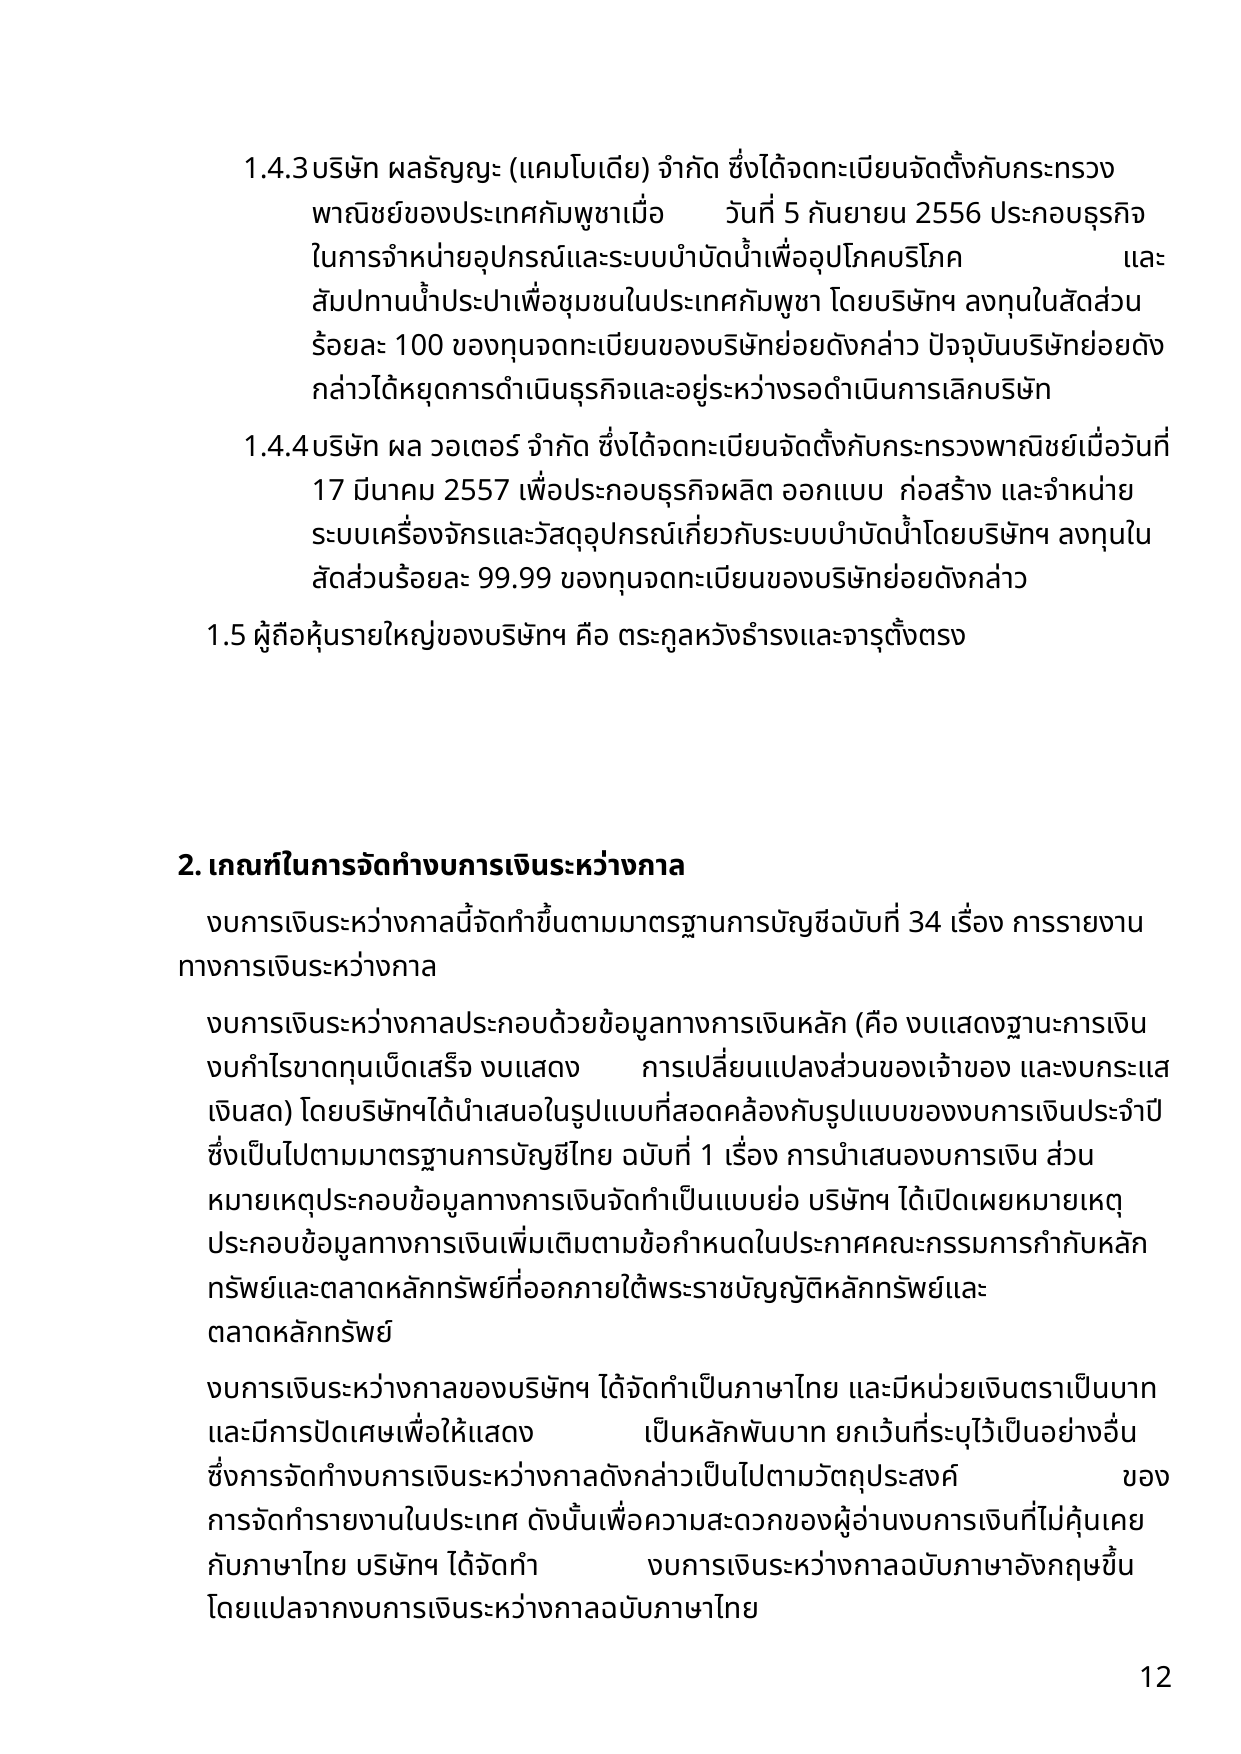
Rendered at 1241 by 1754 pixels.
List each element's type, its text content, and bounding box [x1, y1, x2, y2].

text งบการเงินระหว่างกาลของบริษัทฯ ได้จัดทำเป็นภาษาไทย และมีหน่วยเงินตราเป็นบาทและมีการปัดเศษเพื่อให้แสดง เป็นหลักพันบาท ยกเว้นที่ระบุไว้เป็นอย่างอื่น ซึ่งการจัดทำงบการเงินระหว่างกาลดังกล่าวเป็นไปตามวัตถุประสงค์ ของการจัดทำรายงานในประเทศ ดังนั้นเพื่อความสะดวกของผู้อ่านงบการเงินที่ไม่คุ้นเคยกับภาษาไทย บริษัทฯ ได้จัดทำ งบการเงินระหว่างกาลฉบับภาษาอังกฤษขึ้นโดยแปลจากงบการเงินระหว่างกาลฉบับภาษาไทย [207, 1368, 1172, 1632]
list บริษัท ผล วอเตอร์ จำกัด ซึ่งได้จดทะเบียนจัดตั้งกับกระทรวงพาณิชย์เมื่อวันที่ 17 มีนาคม 2557 เพื่อประกอบธุรกิจผลิต ออกแบบ ก่อสร้าง และจำหน่ายระบบเครื่องจักรและวัสดุอุปกรณ์เกี่ยวกับระบบบำบัดน้ำโดยบริษัทฯ ลงทุนในสัดส่วนร้อยละ 99.99 ของทุนจดทะเบียนของบริษัทย่อยดังกล่าว [243, 425, 1172, 602]
list เกณฑ์ในการจัดทำงบการเงินระหว่างกาล [177, 844, 1172, 889]
list บริษัท ผลธัญญะ (แคมโบเดีย) จำกัด ซึ่งได้จดทะเบียนจัดตั้งกับกระทรวงพาณิชย์ของประเทศกัมพูชาเมื่อ วันที่ 5 กันยายน 2556 ประกอบธุรกิจในการจำหน่ายอุปกรณ์และระบบบำบัดน้ำเพื่ออุปโภคบริโภค และสัมปทานน้ำประปาเพื่อชุมชนในประเทศกัมพูชา โดยบริษัทฯ ลงทุนในสัดส่วนร้อยละ 100 ของทุนจดทะเบียนของบริษัทย่อยดังกล่าว ปัจจุบันบริษัทย่อยดังกล่าวได้หยุดการดำเนินธุรกิจและอยู่ระหว่างรอดำเนินการเลิกบริษัท [243, 148, 1172, 413]
text งบการเงินระหว่างกาลประกอบด้วยข้อมูลทางการเงินหลัก (คือ งบแสดงฐานะการเงิน งบกำไรขาดทุนเบ็ดเสร็จ งบแสดง การเปลี่ยนแปลงส่วนของเจ้าของ และงบกระแสเงินสด) โดยบริษัทฯได้นำเสนอในรูปแบบที่สอดคล้องกับรูปแบบของงบการเงินประจำปี ซึ่งเป็นไปตามมาตรฐานการบัญชีไทย ฉบับที่ 1 เรื่อง การนำเสนองบการเงิน ส่วนหมายเหตุประกอบข้อมูลทางการเงินจัดทำเป็นแบบย่อ บริษัทฯ ได้เปิดเผยหมายเหตุประกอบข้อมูลทางการเงินเพิ่มเติมตามข้อกำหนดในประกาศคณะกรรมการกำกับหลักทรัพย์และตลาดหลักทรัพย์ที่ออกภายใต้พระราชบัญญัติหลักทรัพย์และตลาดหลักทรัพย์ [207, 1002, 1172, 1355]
text งบการเงินระหว่างกาลนี้จัดทำขึ้นตามมาตรฐานการบัญชีฉบับที่ 34 เรื่อง การรายงานทางการเงินระหว่างกาล [177, 901, 1172, 989]
list ผู้ถือหุ้นรายใหญ่ของบริษัทฯ คือ ตระกูลหวังธำรงและจารุตั้งตรง [205, 614, 1172, 659]
